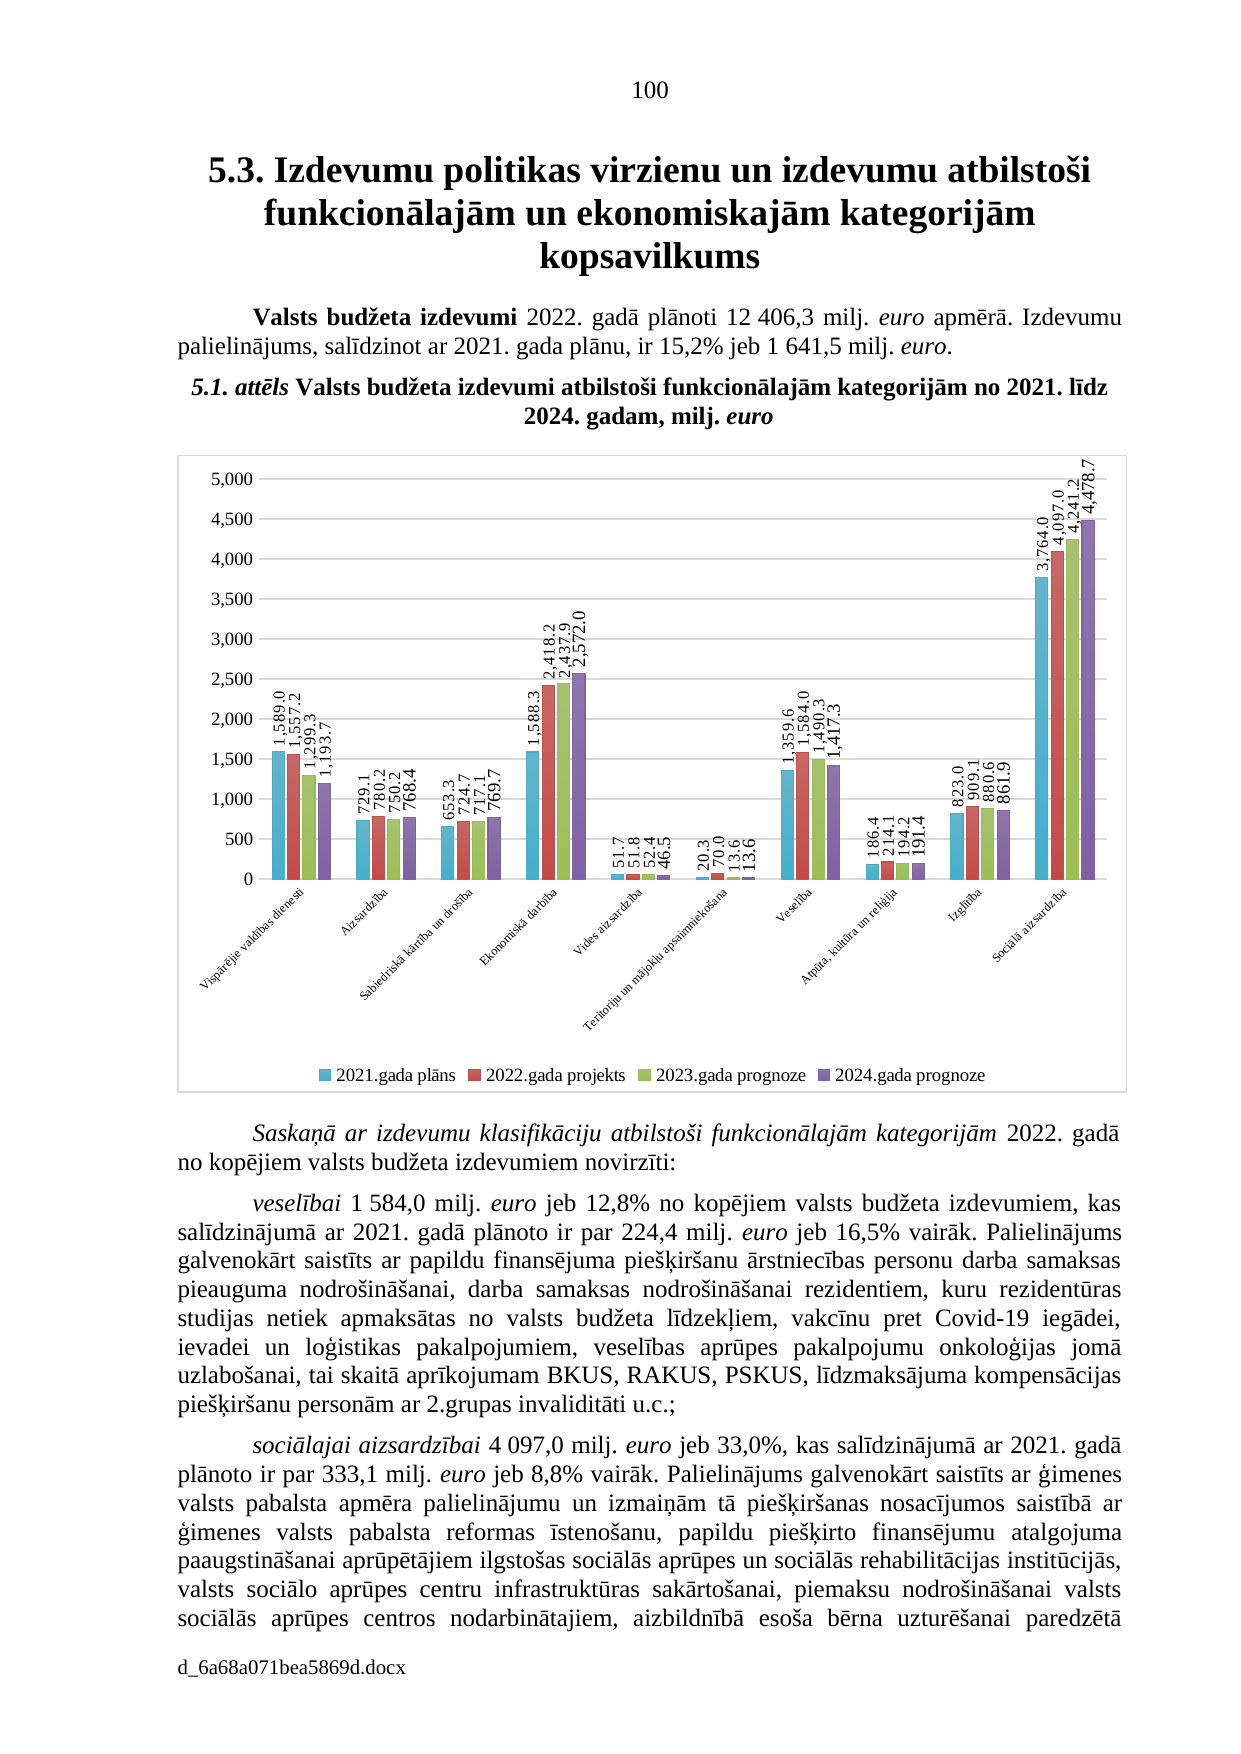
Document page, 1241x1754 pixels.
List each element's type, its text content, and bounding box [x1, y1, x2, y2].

text veselībai 1 584,0 milj. euro jeb 12,8% no kopējiem valsts budžeta izdevumiem, kas salīdzinājumā ar 2021. gadā plānoto ir par 224,4 milj. euro jeb 16,5% vairāk. Palielinājums galvenokārt saistīts ar papildu finansējuma piešķiršanu ārstniecības personu darba samaksas pieauguma nodrošināšanai, darba samaksas nodrošināšanai rezidentiem, kuru rezidentūras studijas netiek apmaksātas no valsts budžeta līdzekļiem, vakcīnu pret Covid-19 iegādei, ievadei un loģistikas pakalpojumiem, veselības aprūpes pakalpojumu onkoloģijas jomā uzlabošanai, tai skaitā aprīkojumam BKUS, RAKUS, PSKUS, līdzmaksājuma kompensācijas piešķiršanu personām ar 2.grupas invaliditāti u.c.; [177, 1188, 1122, 1418]
text 5.1. attēls Valsts budžeta izdevumi atbilstoši funkcionālajām kategorijām no 2021. līdz 2024. gadam, milj. euro [177, 372, 1122, 429]
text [177, 1431, 1122, 1632]
text Saskaņā ar izdevumu klasifikāciju atbilstoši funkcionālajām kategorijām 2022. gadā no kopējiem valsts budžeta izdevumiem novirzīti: [177, 1118, 1119, 1176]
text Valsts budžeta izdevumi 2022. gadā plānoti 12 406,3 milj. euro apmērā. Izdevumu palielinājums, salīdzinot ar 2021. gada plānu, ir 15,2% jeb 1 641,5 milj. euro. [177, 302, 1122, 359]
text 5.3. Izdevumu politikas virzienu un izdevumu atbilstoši funkcionālajām un ekonomiskajām kategorijām kopsavilkums [177, 148, 1122, 277]
